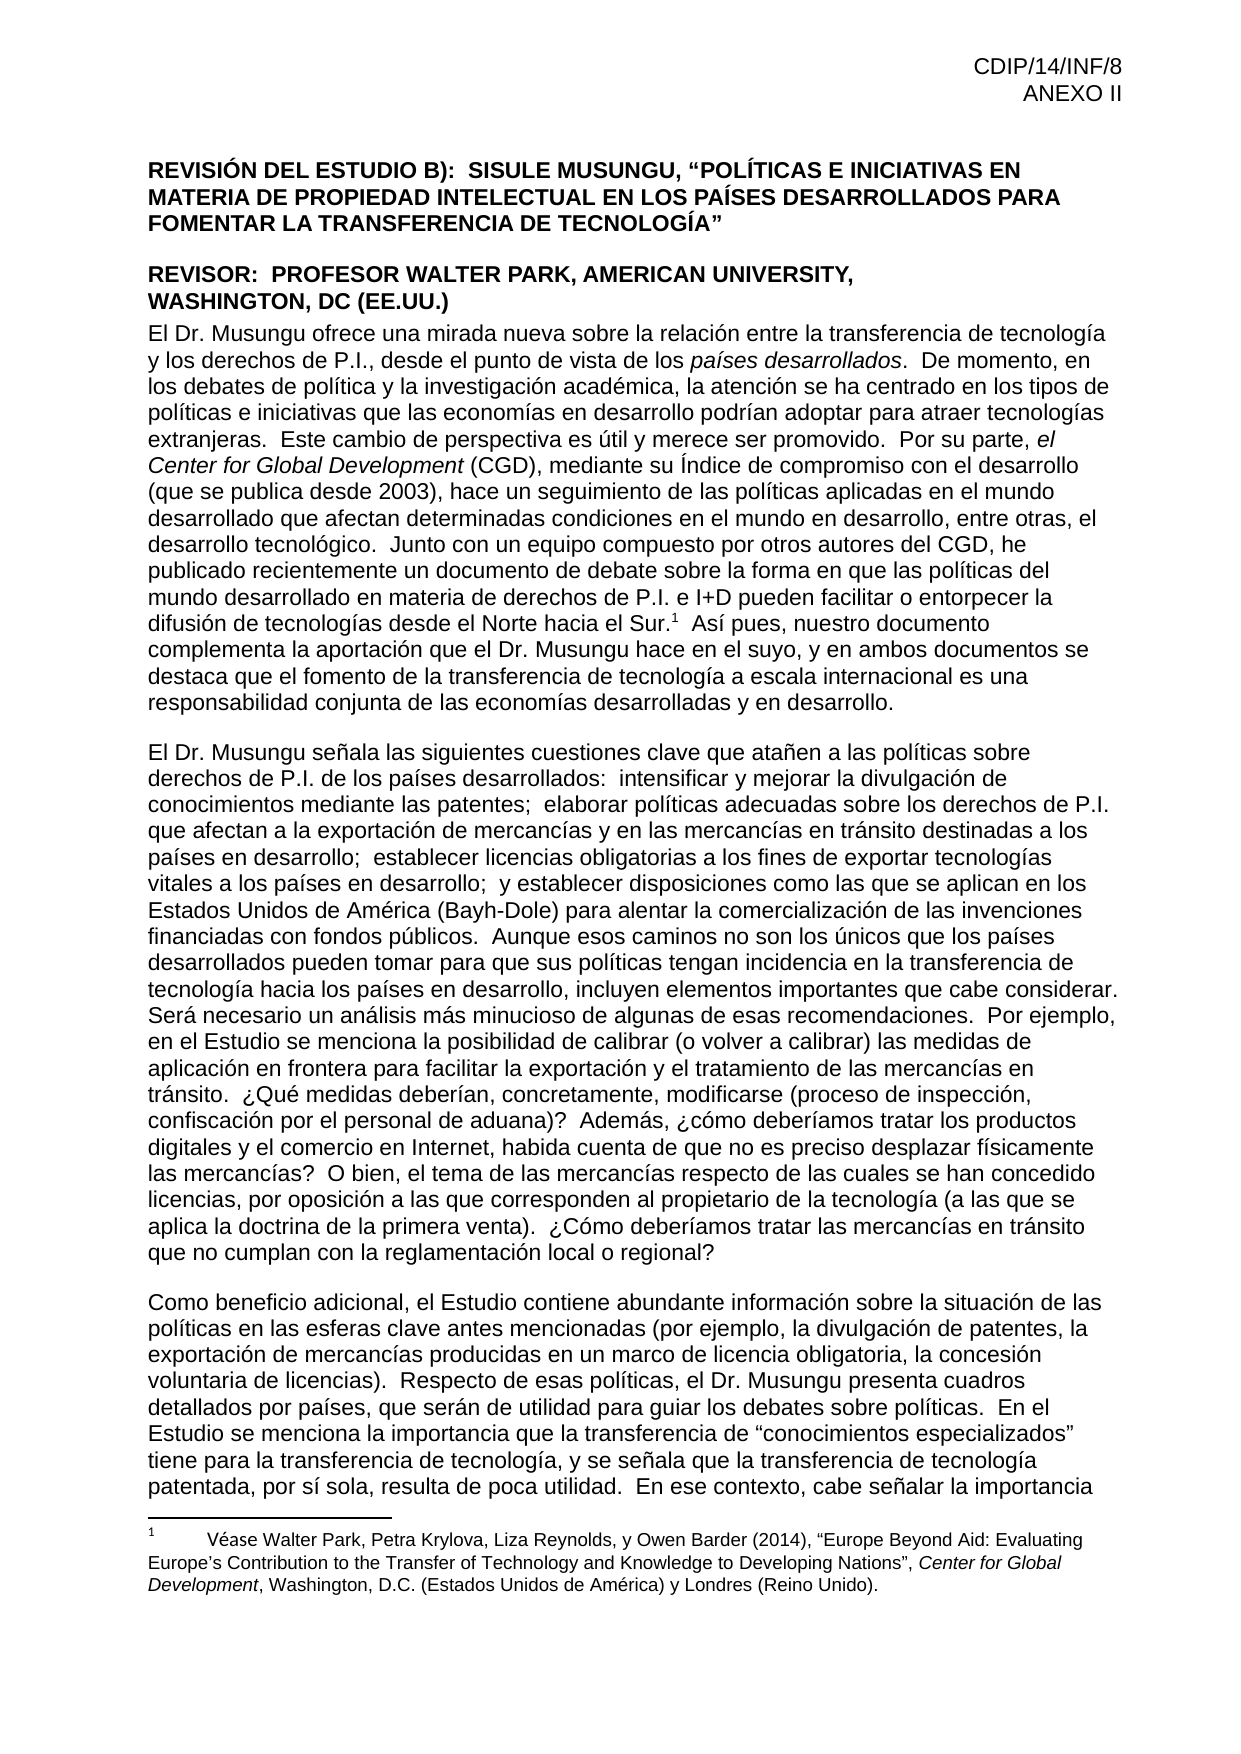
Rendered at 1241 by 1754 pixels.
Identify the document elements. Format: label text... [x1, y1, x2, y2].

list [148, 1288, 1122, 1499]
subtitle ReviSIÓN DEL ESTUDIO b): Sisule Musungu, “POLÍTICAS E INICIATIVAS EN MATERIA DE PROPIEDAD INTELECTUAL EN LOS PAÍSES DESARROLLADOS PARA FOMENTAR LA TRANSFERENCIA DE TECNOLOGÍA” [148, 157, 1122, 236]
list El Dr. Musungu señala las siguientes cuestiones clave que atañen a las políticas sobre derechos de P.I. de los países desarrollados: intensificar y mejorar la divulgación de conocimientos mediante las patentes; elaborar políticas adecuadas sobre los derechos de P.I. que afectan a la exportación de mercancías y en las mercancías en tránsito destinadas a los países en desarrollo; establecer licencias obligatorias a los fines de exportar tecnologías vitales a los países en desarrollo; y establecer disposiciones como las que se aplican en los Estados Unidos de América (Bayh-Dole) para alentar la comercialización de las invenciones financiadas con fondos públicos. Aunque esos caminos no son los únicos que los países desarrollados pueden tomar para que sus políticas tengan incidencia en la transferencia de tecnología hacia los países en desarrollo, incluyen elementos importantes que cabe considerar. Será necesario un análisis más minucioso de algunas de esas recomendaciones. Por ejemplo, en el Estudio se menciona la posibilidad de calibrar (o volver a calibrar) las medidas de aplicación en frontera para facilitar la exportación y el tratamiento de las mercancías en tránsito. ¿Qué medidas deberían, concretamente, modificarse (proceso de inspección, confiscación por el personal de aduana)? Además, ¿cómo deberíamos tratar los productos digitales y el comercio en Internet, habida cuenta de que no es preciso desplazar físicamente las mercancías? O bien, el tema de las mercancías respecto de las cuales se han concedido licencias, por oposición a las que corresponden al propietario de la tecnología (a las que se aplica la doctrina de la primera venta). ¿Cómo deberíamos tratar las mercancías en tránsito que no cumplan con la reglamentación local o regional? [148, 738, 1122, 1266]
list El Dr. Musungu ofrece una mirada nueva sobre la relación entre la transferencia de tecnología y los derechos de P.I., desde el punto de vista de los países desarrollados. De momento, en los debates de política y la investigación académica, la atención se ha centrado en los tipos de políticas e iniciativas que las economías en desarrollo podrían adoptar para atraer tecnologías extranjeras. Este cambio de perspectiva es útil y merece ser promovido. Por su parte, el Center for Global Development (CGD), mediante su Índice de compromiso con el desarrollo (que se publica desde 2003), hace un seguimiento de las políticas aplicadas en el mundo desarrollado que afectan determinadas condiciones en el mundo en desarrollo, entre otras, el desarrollo tecnológico. Junto con un equipo compuesto por otros autores del CGD, he publicado recientemente un documento de debate sobre la forma en que las políticas del mundo desarrollado en materia de derechos de P.I. e I+D pueden facilitar o entorpecer la difusión de tecnologías desde el Norte hacia el Sur. Así pues, nuestro documento complementa la aportación que el Dr. Musungu hace en el suyo, y en ambos documentos se destaca que el fomento de la transferencia de tecnología a escala internacional es una responsabilidad conjunta de las economías desarrolladas y en desarrollo. [148, 320, 1122, 716]
subtitle Revisor: ProFESOR Walter Park, American University, Washington, DC (ee.uu.) [148, 261, 1122, 314]
